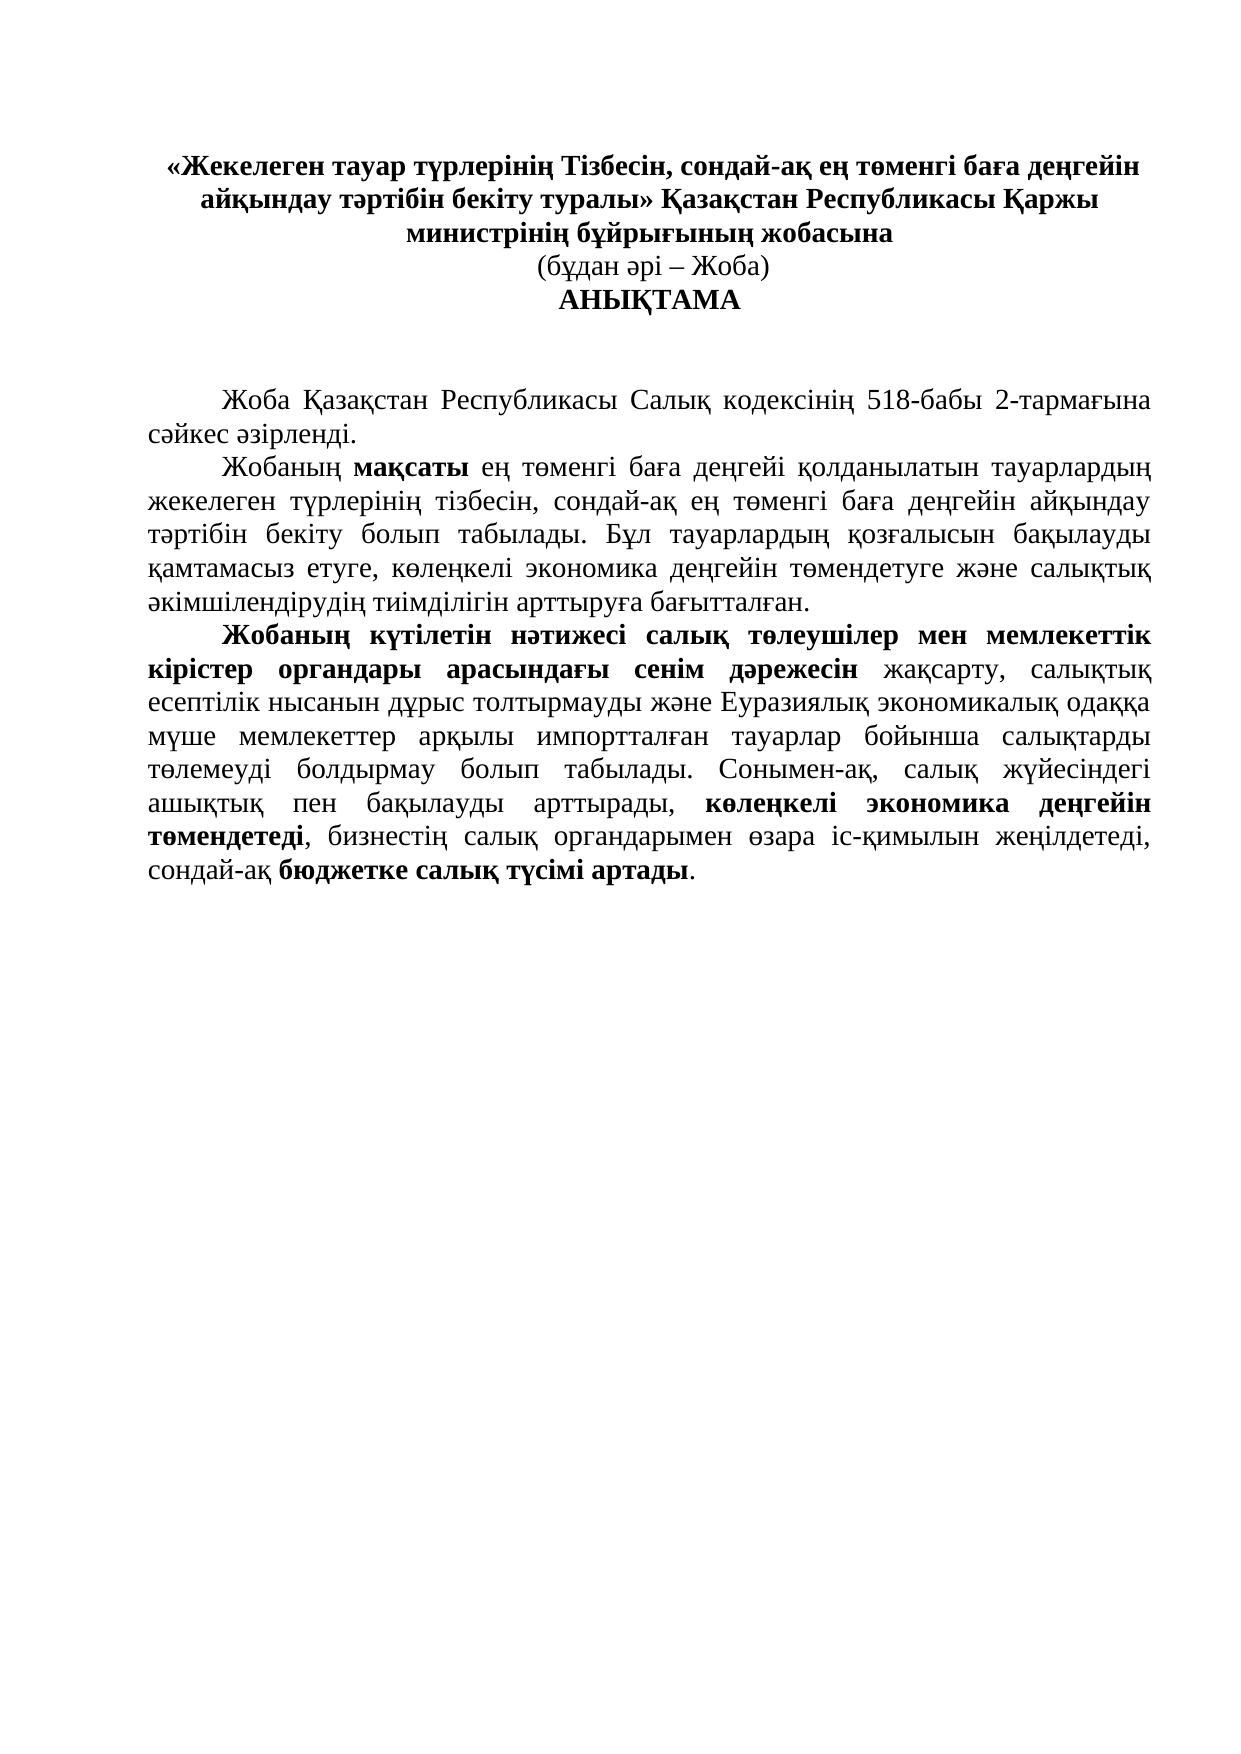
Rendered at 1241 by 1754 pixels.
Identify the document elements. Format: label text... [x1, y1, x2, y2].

text «Жекелеген тауар түрлерінің Тізбесін, сондай-ақ ең төменгі баға деңгейін айқындау тәртібін бекіту туралы» Қазақстан Республикасы Қаржы министрінің бұйрығының жобасына [148, 148, 1152, 248]
text АНЫҚТАМА [148, 282, 1152, 315]
text Жоба Қазақстан Республикасы Салық кодексінің 518-бабы 2-тармағына сәйкес әзірленді. [148, 382, 1152, 449]
text (бұдан әрі – Жоба) [148, 248, 1152, 282]
text Жобаның мақсаты ең төменгі баға деңгейі қолданылатын тауарлардың жекелеген түрлерінің тізбесін, сондай-ақ ең төменгі баға деңгейін айқындау тәртібін бекіту болып табылады. Бұл тауарлардың қозғалысын бақылауды қамтамасыз етуге, көлеңкелі экономика деңгейін төмендетуге және салықтық әкімшілендірудің тиімділігін арттыруға бағытталған. [148, 449, 1152, 617]
text Жобаның күтілетін нәтижесі салық төлеушілер мен мемлекеттік кірістер органдары арасындағы сенім дәрежесін жақсарту, салықтық есептілік нысанын дұрыс толтырмауды және Еуразиялық экономикалық одаққа мүше мемлекеттер арқылы импортталған тауарлар бойынша салықтарды төлемеуді болдырмау болып табылады. Сонымен-ақ, салық жүйесіндегі ашықтық пен бақылауды арттырады, көлеңкелі экономика деңгейін төмендетеді, бизнестің салық органдарымен өзара іс-қимылын жеңілдетеді, сондай-ақ бюджетке салық түсімі артады. [148, 617, 1152, 950]
